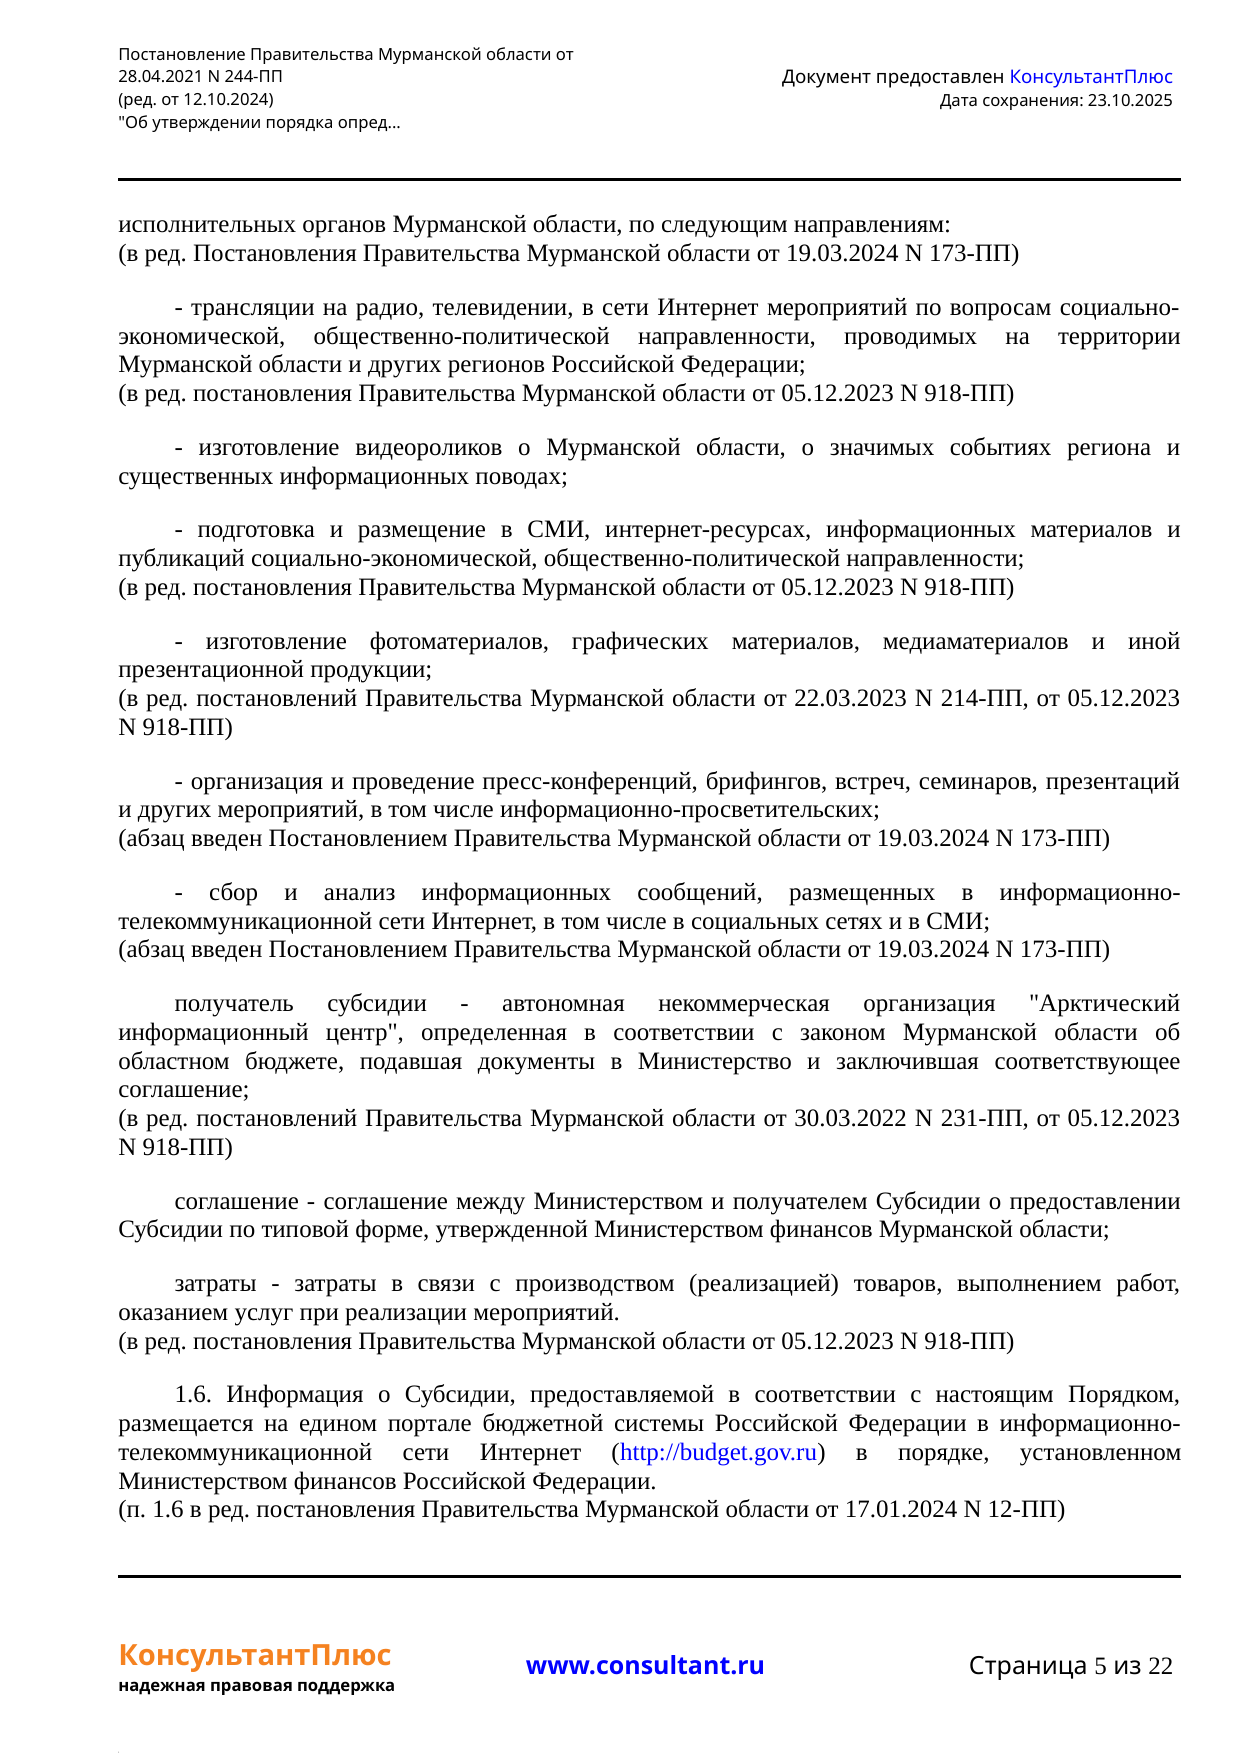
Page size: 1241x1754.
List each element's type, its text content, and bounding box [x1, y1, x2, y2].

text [118, 209, 1181, 238]
text - организация и проведение пресс-конференций, брифингов, встреч, семинаров, презентаций и других мероприятий, в том числе информационно-просветительских; [118, 766, 1181, 823]
text (в ред. постановления Правительства Мурманской области от 05.12.2023 N 918-ПП) [118, 572, 1181, 601]
text - изготовление видеороликов о Мурманской области, о значимых событиях региона и существенных информационных поводах; [118, 432, 1181, 489]
text затраты - затраты в связи с производством (реализацией) товаров, выполнением работ, оказанием услуг при реализации мероприятий. [118, 1268, 1181, 1326]
text (в ред. Постановления Правительства Мурманской области от 19.03.2024 N 173-ПП) [118, 238, 1181, 267]
text (в ред. постановлений Правительства Мурманской области от 22.03.2023 N 214-ПП, от 05.12.2023 N 918-ПП) [118, 683, 1181, 741]
text (абзац введен Постановлением Правительства Мурманской области от 19.03.2024 N 173-ПП) [118, 823, 1181, 852]
text - изготовление фотоматериалов, графических материалов, медиаматериалов и иной презентационной продукции; [118, 626, 1181, 683]
text (п. 1.6 в ред. постановления Правительства Мурманской области от 17.01.2024 N 12-ПП) [118, 1494, 1181, 1523]
text - сбор и анализ информационных сообщений, размещенных в информационно-телекоммуникационной сети Интернет, в том числе в социальных сетях и в СМИ; [118, 877, 1181, 934]
text соглашение - соглашение между Министерством и получателем Субсидии о предоставлении Субсидии по типовой форме, утвержденной Министерством финансов Мурманской области; [118, 1186, 1181, 1243]
text 1.6. Информация о Субсидии, предоставляемой в соответствии с настоящим Порядком, размещается на едином портале бюджетной системы Российской Федерации в информационно-телекоммуникационной сети Интернет (http://budget.gov.ru) в порядке, установленном Министерством финансов Российской Федерации. [118, 1379, 1181, 1494]
text (абзац введен Постановлением Правительства Мурманской области от 19.03.2024 N 173-ПП) [118, 934, 1181, 963]
text (в ред. постановления Правительства Мурманской области от 05.12.2023 N 918-ПП) [118, 1326, 1181, 1354]
text получатель субсидии - автономная некоммерческая организация "Арктический информационный центр", определенная в соответствии с законом Мурманской области об областном бюджете, подавшая документы в Министерство и заключившая соответствующее соглашение; [118, 988, 1181, 1103]
text - трансляции на радио, телевидении, в сети Интернет мероприятий по вопросам социально-экономической, общественно-политической направленности, проводимых на территории Мурманской области и других регионов Российской Федерации; [118, 292, 1181, 378]
text - подготовка и размещение в СМИ, интернет-ресурсах, информационных материалов и публикаций социально-экономической, общественно-политической направленности; [118, 514, 1181, 572]
text (в ред. постановления Правительства Мурманской области от 05.12.2023 N 918-ПП) [118, 378, 1181, 407]
text (в ред. постановлений Правительства Мурманской области от 30.03.2022 N 231-ПП, от 05.12.2023 N 918-ПП) [118, 1103, 1181, 1161]
